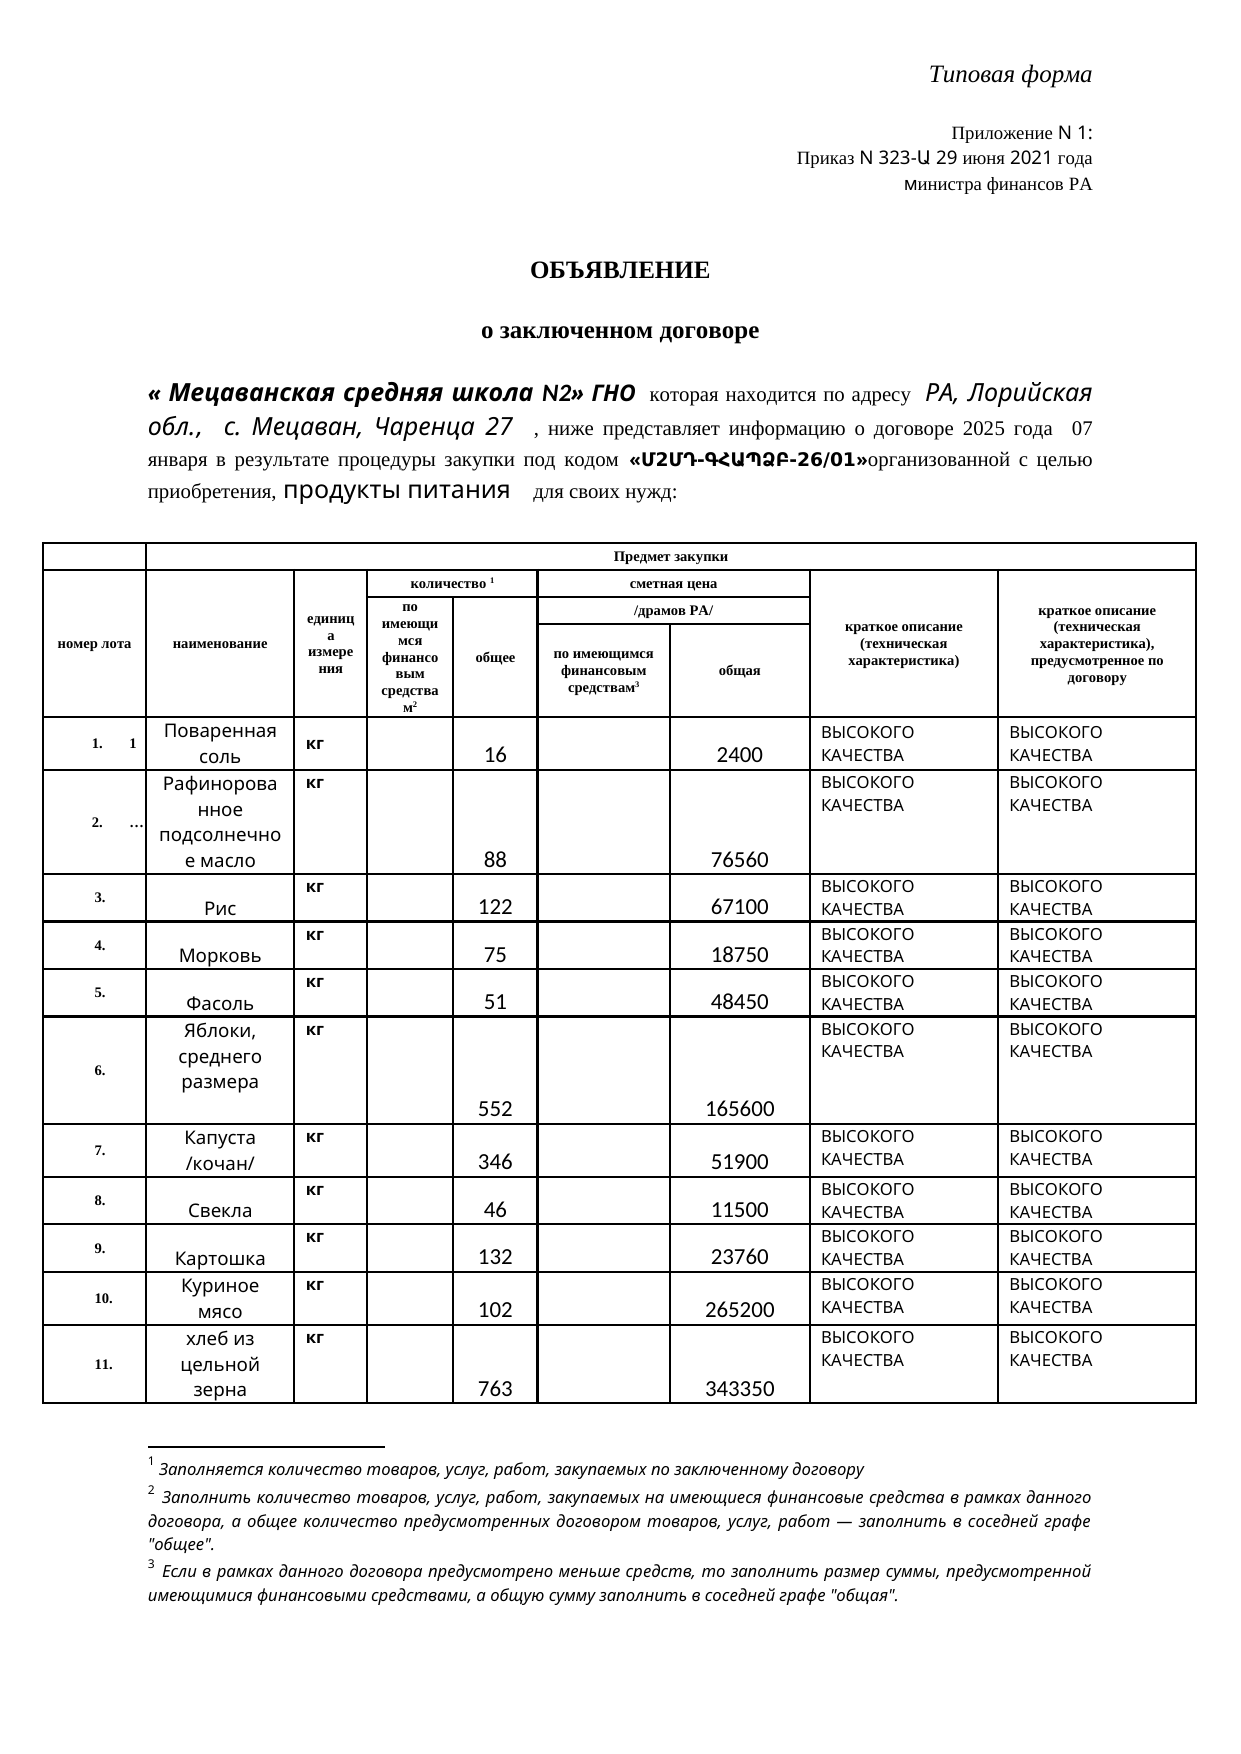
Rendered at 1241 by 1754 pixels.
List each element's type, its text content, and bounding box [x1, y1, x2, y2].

table_cell кг [295, 923, 366, 968]
table_cell Рафинорованное подсолнечное масло [147, 771, 293, 873]
table_cell ВЫСОКОГО КАЧЕСТВА [811, 1273, 997, 1324]
table_cell сметная цена [539, 571, 809, 596]
table_cell 1 [44, 718, 145, 769]
table_cell ВЫСОКОГО КАЧЕСТВА [811, 875, 997, 920]
table_cell 2400 [671, 718, 809, 769]
table_cell [539, 1273, 669, 1324]
table_cell Свекла [147, 1178, 293, 1223]
table_cell номер лота [44, 571, 145, 716]
table_cell Фасоль [147, 970, 293, 1015]
table_cell [539, 1018, 669, 1122]
table_cell [44, 923, 145, 968]
table_cell 165600 [671, 1018, 809, 1122]
table_cell Рис [147, 875, 293, 920]
table_cell наименование [147, 571, 293, 716]
table_cell ВЫСОКОГО КАЧЕСТВА [999, 718, 1195, 769]
table_cell [539, 771, 669, 873]
table_cell [539, 1178, 669, 1223]
table_cell кг [295, 875, 366, 920]
table_cell 122 [454, 875, 536, 920]
table_cell Картошка [147, 1225, 293, 1271]
table_cell [368, 1018, 452, 1122]
table_cell Поваренная соль [147, 718, 293, 769]
table_cell ВЫСОКОГО КАЧЕСТВА [999, 875, 1195, 920]
table_cell [44, 1125, 145, 1176]
table_cell 51 [454, 970, 536, 1015]
table_cell [44, 1326, 145, 1402]
table_cell ВЫСОКОГО КАЧЕСТВА [811, 923, 997, 968]
table_cell ВЫСОКОГО КАЧЕСТВА [811, 1326, 997, 1402]
text « Мецаванская средняя школа N2» ГНО которая находится по адресу РА, Лорийская обл., с. Мецаван, Чаренца 27 , ниже представляет информацию о договоре 2025 года 07 января в результате процедуры закупки под кодом «Մ2ՄԴ-ԳՀԱՊՁԲ-26/01»организованной с целью приобретения, продукты питания для своих нужд: [148, 375, 1092, 506]
table_cell [539, 970, 669, 1015]
table_cell 552 [454, 1018, 536, 1122]
table_cell краткое описание (техническая характеристика), предусмотренное по договору [999, 571, 1195, 716]
table_cell 346 [454, 1125, 536, 1176]
table_cell ВЫСОКОГО КАЧЕСТВА [999, 970, 1195, 1015]
table_cell 265200 [671, 1273, 809, 1324]
table_cell 88 [454, 771, 536, 873]
table_cell [44, 1273, 145, 1324]
table_cell [539, 1326, 669, 1402]
table_cell [368, 1125, 452, 1176]
table_cell хлеб из цельной зерна [147, 1326, 293, 1402]
table_cell [44, 1018, 145, 1122]
table_cell общее [454, 598, 536, 716]
table_cell кг [295, 1178, 366, 1223]
table_cell [539, 1125, 669, 1176]
table_cell [368, 771, 452, 873]
table_cell ВЫСОКОГО КАЧЕСТВА [811, 771, 997, 873]
table_cell [539, 875, 669, 920]
table_cell кг [295, 1326, 366, 1402]
table_cell [368, 718, 452, 769]
text Типовая форма [148, 59, 1092, 88]
table_cell ВЫСОКОГО КАЧЕСТВА [811, 1178, 997, 1223]
table_cell [368, 923, 452, 968]
table_cell [539, 718, 669, 769]
table_cell [368, 875, 452, 920]
table_cell [368, 1225, 452, 1271]
table_cell Куриное мясо [147, 1273, 293, 1324]
table_cell ВЫСОКОГО КАЧЕСТВА [999, 923, 1195, 968]
table_cell ВЫСОКОГО КАЧЕСТВА [999, 1125, 1195, 1176]
table_cell 67100 [671, 875, 809, 920]
table_cell [368, 1178, 452, 1223]
table_cell 132 [454, 1225, 536, 1271]
table_cell кг [295, 1125, 366, 1176]
table_cell [368, 1326, 452, 1402]
table_cell [44, 1178, 145, 1223]
table_cell 11500 [671, 1178, 809, 1223]
table_cell кг [295, 718, 366, 769]
table_cell 23760 [671, 1225, 809, 1271]
text Приказ N 323-Ա 29 июня 2021 года [738, 144, 1092, 170]
text министра финансов РА [738, 170, 1092, 196]
table_cell [368, 970, 452, 1015]
table_cell Капуста /кочан/ [147, 1125, 293, 1176]
table_cell /драмов РА/ [539, 598, 809, 623]
table_cell ВЫСОКОГО КАЧЕСТВА [999, 1018, 1195, 1122]
table_cell кг [295, 970, 366, 1015]
table_cell кг [295, 1225, 366, 1271]
table_cell по имеющимся финансовым средствам [539, 625, 669, 716]
table_cell ВЫСОКОГО КАЧЕСТВА [811, 1125, 997, 1176]
table_cell общая [671, 625, 809, 716]
table_cell ВЫСОКОГО КАЧЕСТВА [811, 1225, 997, 1271]
table_cell 16 [454, 718, 536, 769]
table_cell ВЫСОКОГО КАЧЕСТВА [999, 1273, 1195, 1324]
table_cell ВЫСОКОГО КАЧЕСТВА [811, 970, 997, 1015]
table_cell Яблоки, среднего размера [147, 1018, 293, 1122]
table_cell кг [295, 1018, 366, 1122]
table_cell количество [368, 571, 536, 596]
table_cell [368, 1273, 452, 1324]
table_cell краткое описание (техническая характеристика) [811, 571, 997, 716]
table_cell … [44, 771, 145, 873]
table_header Предмет закупки [147, 544, 1195, 569]
table_cell кг [295, 771, 366, 873]
table_cell 763 [454, 1326, 536, 1402]
table_cell 48450 [671, 970, 809, 1015]
table_cell ВЫСОКОГО КАЧЕСТВА [811, 718, 997, 769]
table_cell [539, 923, 669, 968]
text Приложение N 1: [738, 119, 1092, 144]
table_cell 343350 [671, 1326, 809, 1402]
table_cell ВЫСОКОГО КАЧЕСТВА [999, 1225, 1195, 1271]
table_header [44, 544, 145, 569]
text ОБЪЯВЛЕНИЕ [148, 255, 1092, 284]
text о заключенном договоре [148, 315, 1092, 344]
table_cell 102 [454, 1273, 536, 1324]
table_cell 18750 [671, 923, 809, 968]
table_cell [44, 875, 145, 920]
table_cell ВЫСОКОГО КАЧЕСТВА [999, 771, 1195, 873]
table_cell [44, 1225, 145, 1271]
table_cell 51900 [671, 1125, 809, 1176]
table_cell Морковь [147, 923, 293, 968]
table_cell 46 [454, 1178, 536, 1223]
table_cell ВЫСОКОГО КАЧЕСТВА [999, 1326, 1195, 1402]
table_cell кг [295, 1273, 366, 1324]
table_cell по имеющимся финансовым средствам [368, 598, 452, 716]
table_cell 75 [454, 923, 536, 968]
table_cell [539, 1225, 669, 1271]
table_cell ВЫСОКОГО КАЧЕСТВА [999, 1178, 1195, 1223]
table_cell [44, 970, 145, 1015]
table_cell единица измерения [295, 571, 366, 716]
table_cell 76560 [671, 771, 809, 873]
table_cell ВЫСОКОГО КАЧЕСТВА [811, 1018, 997, 1122]
